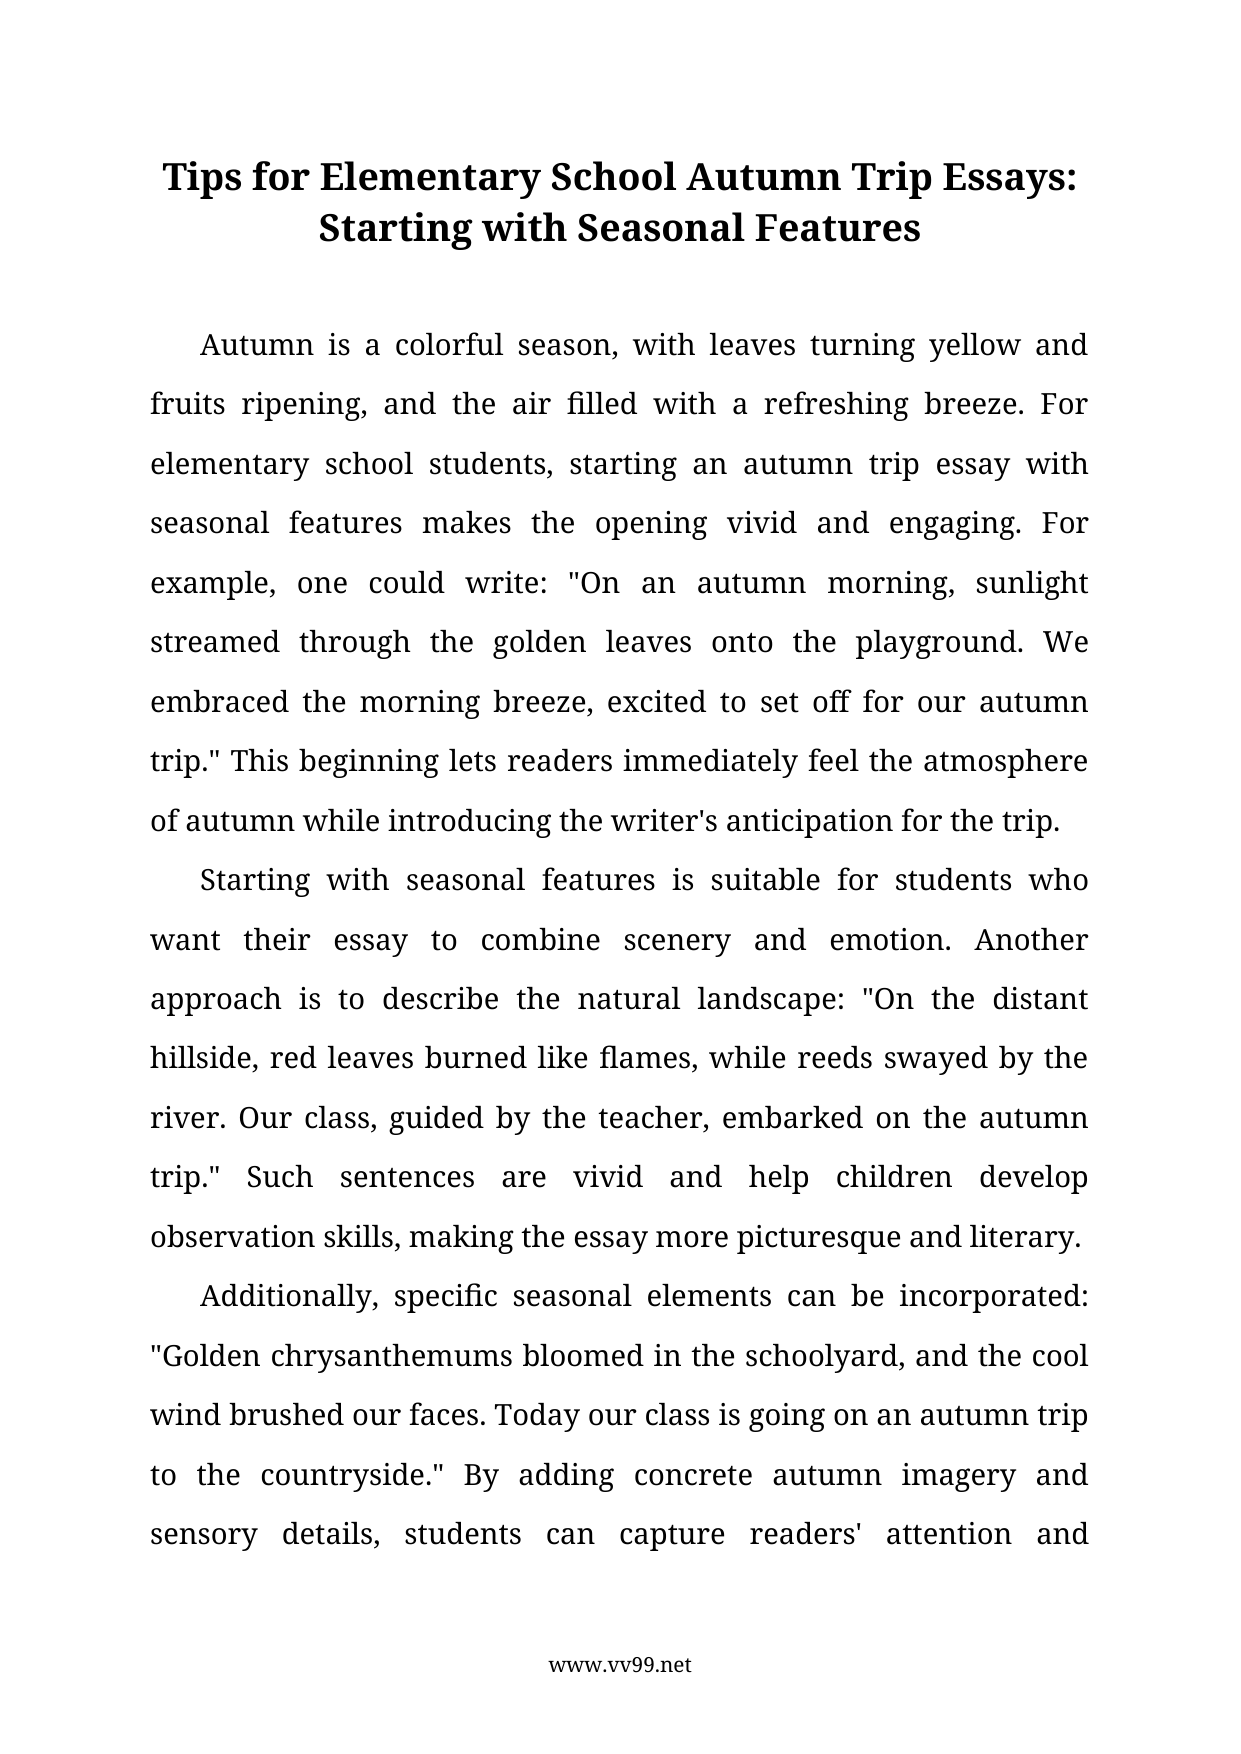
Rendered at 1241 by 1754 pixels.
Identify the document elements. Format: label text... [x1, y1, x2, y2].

text Starting with seasonal features is suitable for students who want their essay to combine scenery and emotion. Another approach is to describe the natural landscape: "On the distant hillside, red leaves burned like flames, while reeds swayed by the river. Our class, guided by the teacher, embarked on the autumn trip." Such sentences are vivid and help children develop observation skills, making the essay more picturesque and literary. [150, 859, 1090, 1256]
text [150, 1276, 1090, 1553]
text Autumn is a colorful season, with leaves turning yellow and fruits ripening, and the air filled with a refreshing breeze. For elementary school students, starting an autumn trip essay with seasonal features makes the opening vivid and engaging. For example, one could write: "On an autumn morning, sunlight streamed through the golden leaves onto the playground. We embraced the morning breeze, excited to set off for our autumn trip." This beginning lets readers immediately feel the atmosphere of autumn while introducing the writer's anticipation for the trip. [150, 324, 1090, 839]
subtitle Tips for Elementary School Autumn Trip Essays: Starting with Seasonal Features [150, 150, 1090, 252]
